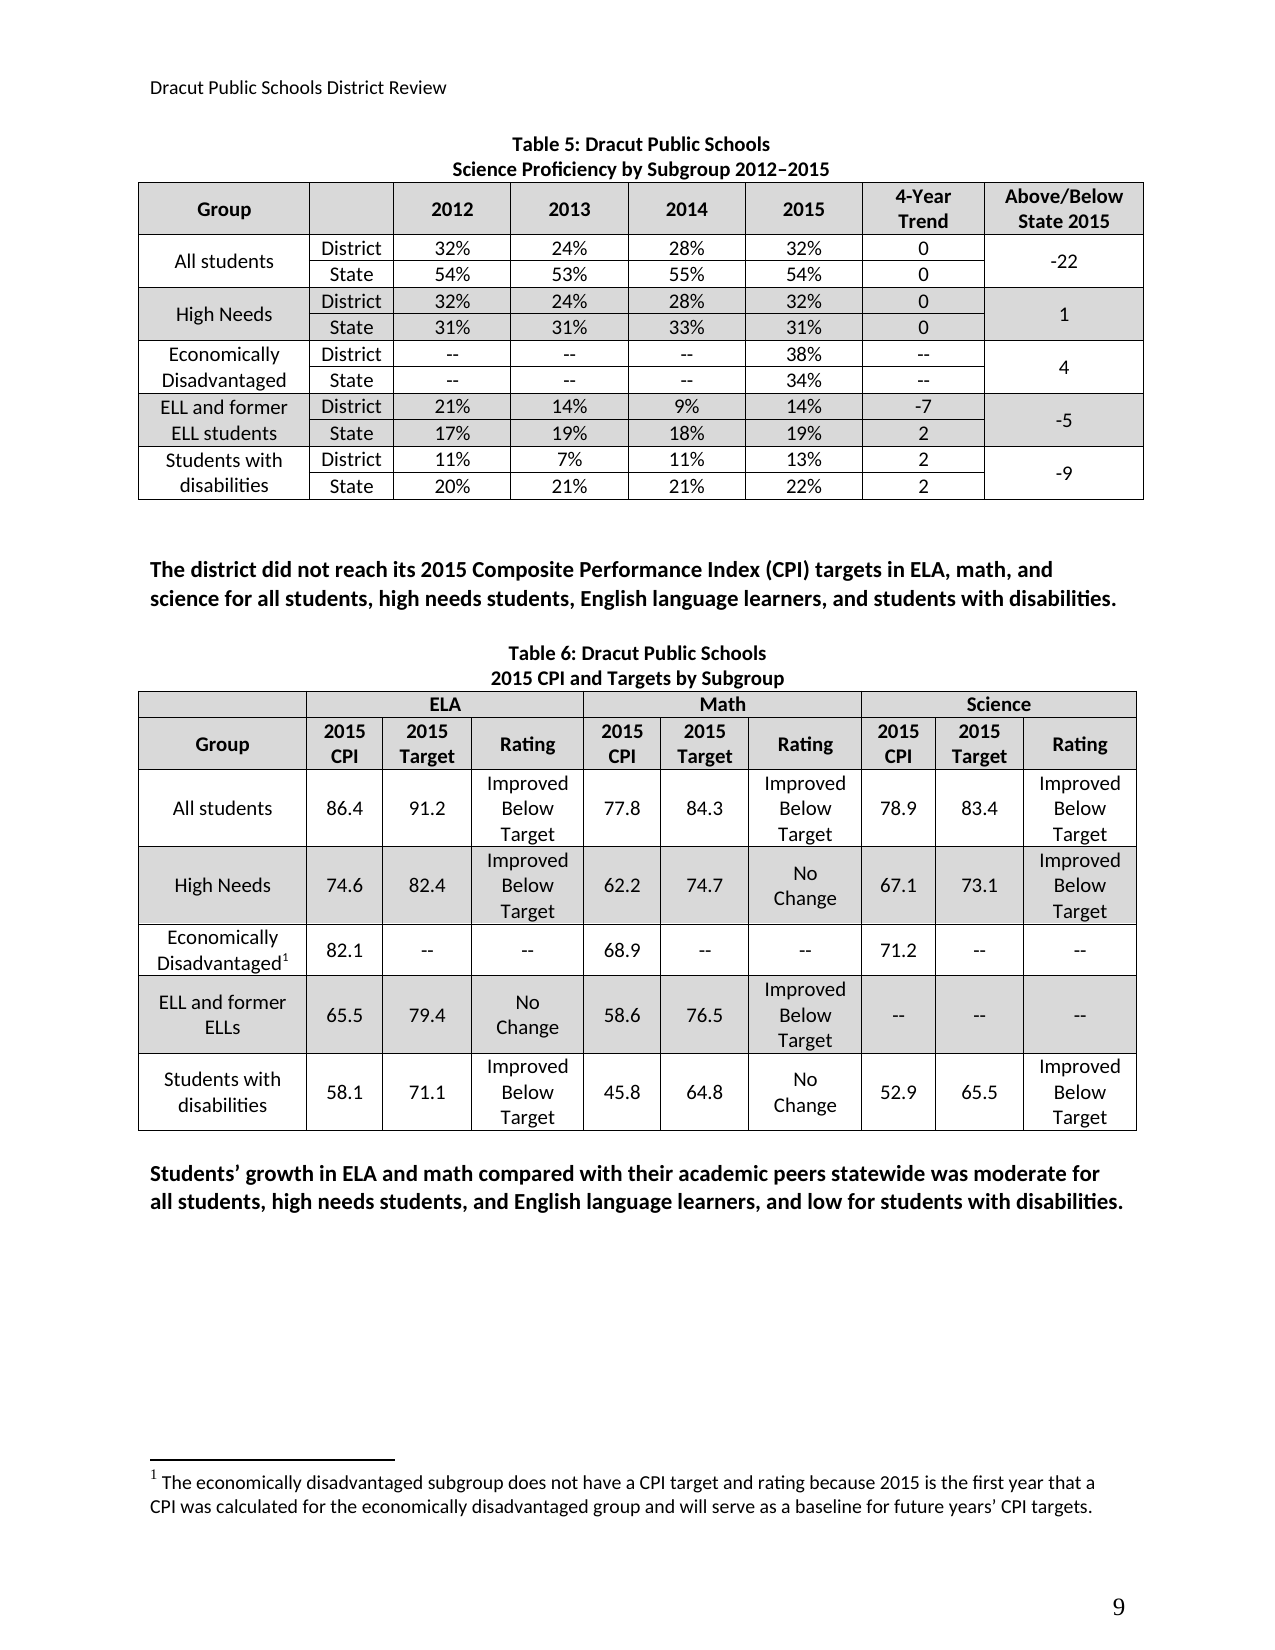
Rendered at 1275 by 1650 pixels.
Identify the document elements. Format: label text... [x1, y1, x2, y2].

table_cell 34% [746, 367, 862, 393]
table_cell -9 [985, 447, 1143, 498]
table_cell 28% [629, 288, 745, 313]
table_cell Students with disabilities [139, 1054, 306, 1130]
table_cell 20% [394, 473, 510, 498]
table_cell 2015 Target [383, 718, 471, 769]
table_cell -- [394, 341, 510, 366]
table_cell Science [862, 692, 1136, 717]
table_cell 19% [746, 420, 862, 446]
table_cell Math [584, 692, 861, 717]
table_header Table 6: Dracut Public Schools 2015 CPI and Targets by Subgroup [139, 640, 1136, 691]
table_cell District [310, 288, 393, 313]
table_cell 31% [511, 314, 628, 340]
table_cell 38% [746, 341, 862, 366]
table_cell -- [1024, 976, 1136, 1053]
table_cell 9% [629, 394, 745, 419]
table_cell [310, 183, 393, 234]
table_cell -5 [985, 394, 1143, 446]
table_cell -- [511, 341, 628, 366]
table_cell 32% [746, 288, 862, 313]
table_cell 17% [394, 420, 510, 446]
table_cell 58.1 [307, 1054, 382, 1130]
table_cell 14% [746, 394, 862, 419]
table_cell 1 [985, 288, 1143, 340]
table_cell 0 [863, 235, 984, 260]
table_cell 32% [394, 235, 510, 260]
table_cell District [310, 235, 393, 260]
table_cell -7 [863, 394, 984, 419]
table_cell Improved Below Target [749, 770, 861, 846]
table_cell 24% [511, 235, 628, 260]
table_cell 74.6 [307, 847, 382, 923]
text Students’ growth in ELA and math compared with their academic peers statewide was moderate for all students, high needs students, and English language learners, and low for students with disabilities. [150, 1159, 1125, 1215]
table_cell 71.1 [383, 1054, 471, 1130]
table_cell -- [749, 925, 861, 975]
table_cell Improved Below Target [472, 770, 583, 846]
table_cell [139, 692, 306, 717]
table_cell Improved Below Target [749, 976, 861, 1053]
table_cell 11% [394, 447, 510, 472]
table_cell 73.1 [936, 847, 1023, 923]
table_cell 76.5 [661, 976, 748, 1053]
table_cell Improved Below Target [1024, 770, 1136, 846]
table_cell -- [629, 367, 745, 393]
table_cell 2013 [511, 183, 628, 234]
table_cell 24% [511, 288, 628, 313]
table_cell 28% [629, 235, 745, 260]
table_cell -- [936, 925, 1023, 975]
table_cell Group [139, 183, 309, 234]
table_cell 54% [394, 261, 510, 287]
table_cell 2015 Target [661, 718, 748, 769]
table_cell 2015 [746, 183, 862, 234]
table_cell 0 [863, 261, 984, 287]
table_cell 64.8 [661, 1054, 748, 1130]
table_cell 22% [746, 473, 862, 498]
table_cell 78.9 [862, 770, 935, 846]
table_cell 4-Year Trend [863, 183, 984, 234]
table_cell Rating [1024, 718, 1136, 769]
table_cell District [310, 447, 393, 472]
table_cell 74.7 [661, 847, 748, 923]
table_cell Improved Below Target [1024, 1054, 1136, 1130]
table_cell 4 [985, 341, 1143, 393]
table_cell 55% [629, 261, 745, 287]
table_cell 58.6 [584, 976, 660, 1053]
table_cell 65.5 [307, 976, 382, 1053]
table_cell 79.4 [383, 976, 471, 1053]
table_cell 11% [629, 447, 745, 472]
table_cell 62.2 [584, 847, 660, 923]
table_header Table 5: Dracut Public Schools Science Proficiency by Subgroup 2012–2015 [139, 131, 1144, 182]
table_cell Improved Below Target [472, 847, 583, 923]
table_cell State [310, 473, 393, 498]
table_cell All students [139, 235, 309, 287]
table_cell 65.5 [936, 1054, 1023, 1130]
table_cell 7% [511, 447, 628, 472]
table_cell 82.1 [307, 925, 382, 975]
table_cell 91.2 [383, 770, 471, 846]
table_cell Above/Below State 2015 [985, 183, 1143, 234]
table_cell -- [661, 925, 748, 975]
table_cell 45.8 [584, 1054, 660, 1130]
table_cell State [310, 367, 393, 393]
table_cell -- [936, 976, 1023, 1053]
table_cell 68.9 [584, 925, 660, 975]
table_cell 2015 Target [936, 718, 1023, 769]
table_cell ELA [307, 692, 583, 717]
table_cell State [310, 314, 393, 340]
table_cell 21% [511, 473, 628, 498]
table_cell State [310, 420, 393, 446]
table_cell ELL and former ELLs [139, 976, 306, 1053]
table_cell 33% [629, 314, 745, 340]
table_cell Rating [472, 718, 583, 769]
table_cell 2 [863, 420, 984, 446]
table_cell -- [383, 925, 471, 975]
table_cell 83.4 [936, 770, 1023, 846]
table_cell 19% [511, 420, 628, 446]
table_cell 32% [746, 235, 862, 260]
table_cell 14% [511, 394, 628, 419]
table_cell 53% [511, 261, 628, 287]
table_cell 18% [629, 420, 745, 446]
table_cell -- [472, 925, 583, 975]
table_cell Improved Below Target [1024, 847, 1136, 923]
table_cell 67.1 [862, 847, 935, 923]
table_cell 0 [863, 288, 984, 313]
table_cell 2015 CPI [307, 718, 382, 769]
table_cell High Needs [139, 847, 306, 923]
table_cell ELL and former ELL students [139, 394, 309, 446]
table_cell 32% [394, 288, 510, 313]
table_cell 84.3 [661, 770, 748, 846]
table_cell All students [139, 770, 306, 846]
table_cell 52.9 [862, 1054, 935, 1130]
table_cell 2 [863, 447, 984, 472]
table_cell -22 [985, 235, 1143, 287]
table_cell No Change [472, 976, 583, 1053]
table_cell 54% [746, 261, 862, 287]
table_cell Group [139, 718, 306, 769]
table_cell Economically Disadvantaged [139, 341, 309, 393]
table_cell District [310, 394, 393, 419]
table_cell 2014 [629, 183, 745, 234]
table_cell 21% [629, 473, 745, 498]
table_cell 2 [863, 473, 984, 498]
table_cell No Change [749, 1054, 861, 1130]
table_cell 86.4 [307, 770, 382, 846]
table_cell Improved Below Target [472, 1054, 583, 1130]
table_cell 71.2 [862, 925, 935, 975]
table_cell -- [862, 976, 935, 1053]
table_cell State [310, 261, 393, 287]
table_cell Rating [749, 718, 861, 769]
table_cell -- [863, 367, 984, 393]
table_cell -- [511, 367, 628, 393]
table_cell 2015 CPI [862, 718, 935, 769]
table_cell District [310, 341, 393, 366]
text The district did not reach its 2015 Composite Performance Index (CPI) targets in ELA, math, and science for all students, high needs students, English language learners, and students with disabilities. [150, 556, 1125, 612]
table_cell 2012 [394, 183, 510, 234]
table_cell Economically Disadvantaged [139, 925, 306, 975]
table_cell Students with disabilities [139, 447, 309, 498]
table_cell 82.4 [383, 847, 471, 923]
table_cell -- [1024, 925, 1136, 975]
table_cell 31% [394, 314, 510, 340]
table_cell -- [863, 341, 984, 366]
table_cell High Needs [139, 288, 309, 340]
table_cell 2015 CPI [584, 718, 660, 769]
table_cell 13% [746, 447, 862, 472]
table_cell -- [629, 341, 745, 366]
table_cell 77.8 [584, 770, 660, 846]
table_cell 0 [863, 314, 984, 340]
table_cell 31% [746, 314, 862, 340]
table_cell -- [394, 367, 510, 393]
table_cell No Change [749, 847, 861, 923]
table_cell 21% [394, 394, 510, 419]
